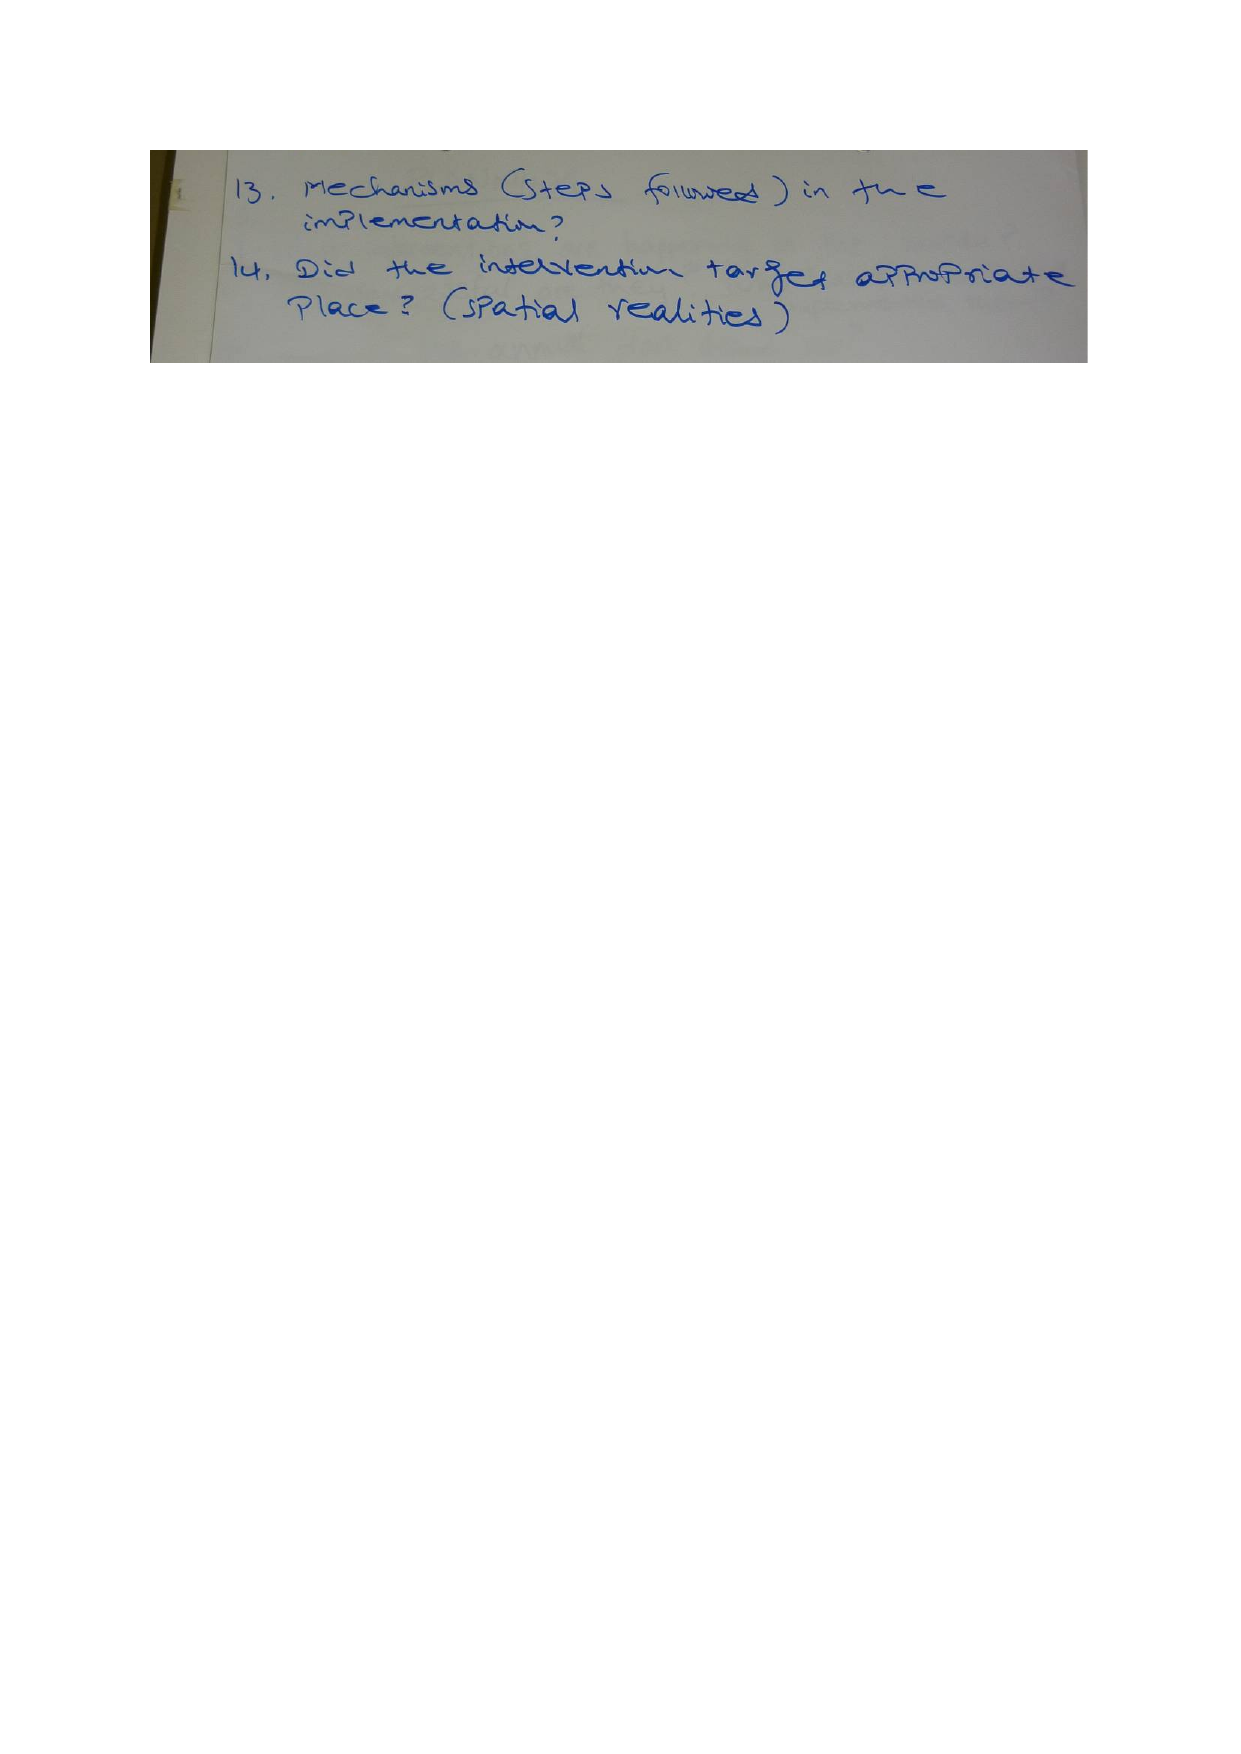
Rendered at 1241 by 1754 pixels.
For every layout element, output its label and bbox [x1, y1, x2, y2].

picture [150, 150, 1088, 363]
